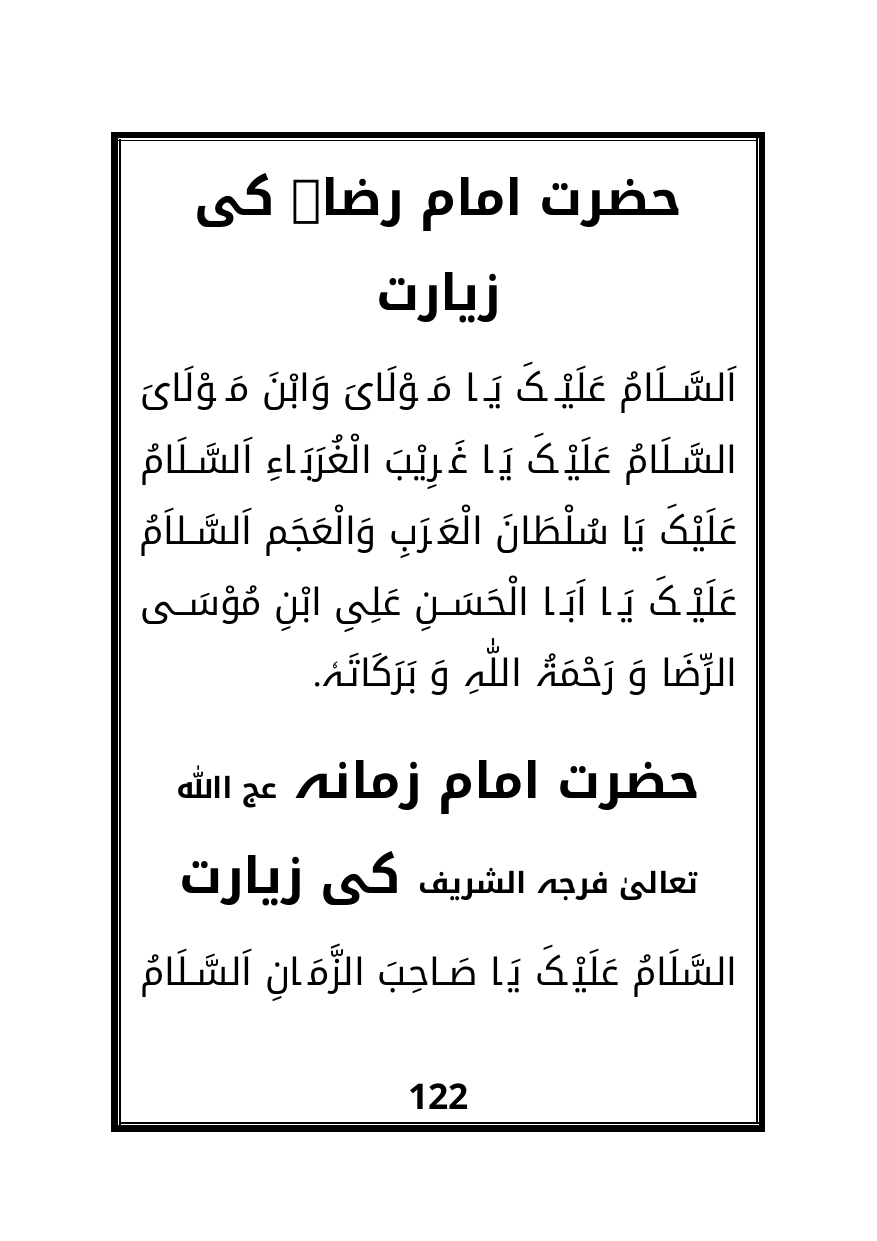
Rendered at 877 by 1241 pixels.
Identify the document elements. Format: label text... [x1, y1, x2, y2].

text اَلسَّلَامُ عَلَیْکَ یَا مَوْلَایَ وَابْنَ مَوْلَایَ السَّلَامُ عَلَیْکَ یَا غَرِیْبَ الْغُرَبَاءِ اَلسَّلَامُ عَلَیْکَ یَا سُلْطَانَ الْعَرَبِ وَالْعَجَم اَلسَّلاَمُ عَلَیْکَ یَا اَبَا الْحَسَنِ عَلِیِ ابْنِ مُوْسَی الرِّضَا وَ رَحْمَۃُ اللّٰہِ وَ بَرَکَاتَہٗ. [139, 354, 737, 709]
subtitle حضرت امام رضا﷣ کی زیارت [139, 151, 737, 341]
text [139, 937, 737, 1008]
subtitle حضرت امام زمانہ عج اﷲ تعالیٰ فرجہ الشریف کی زیارت [139, 734, 737, 924]
